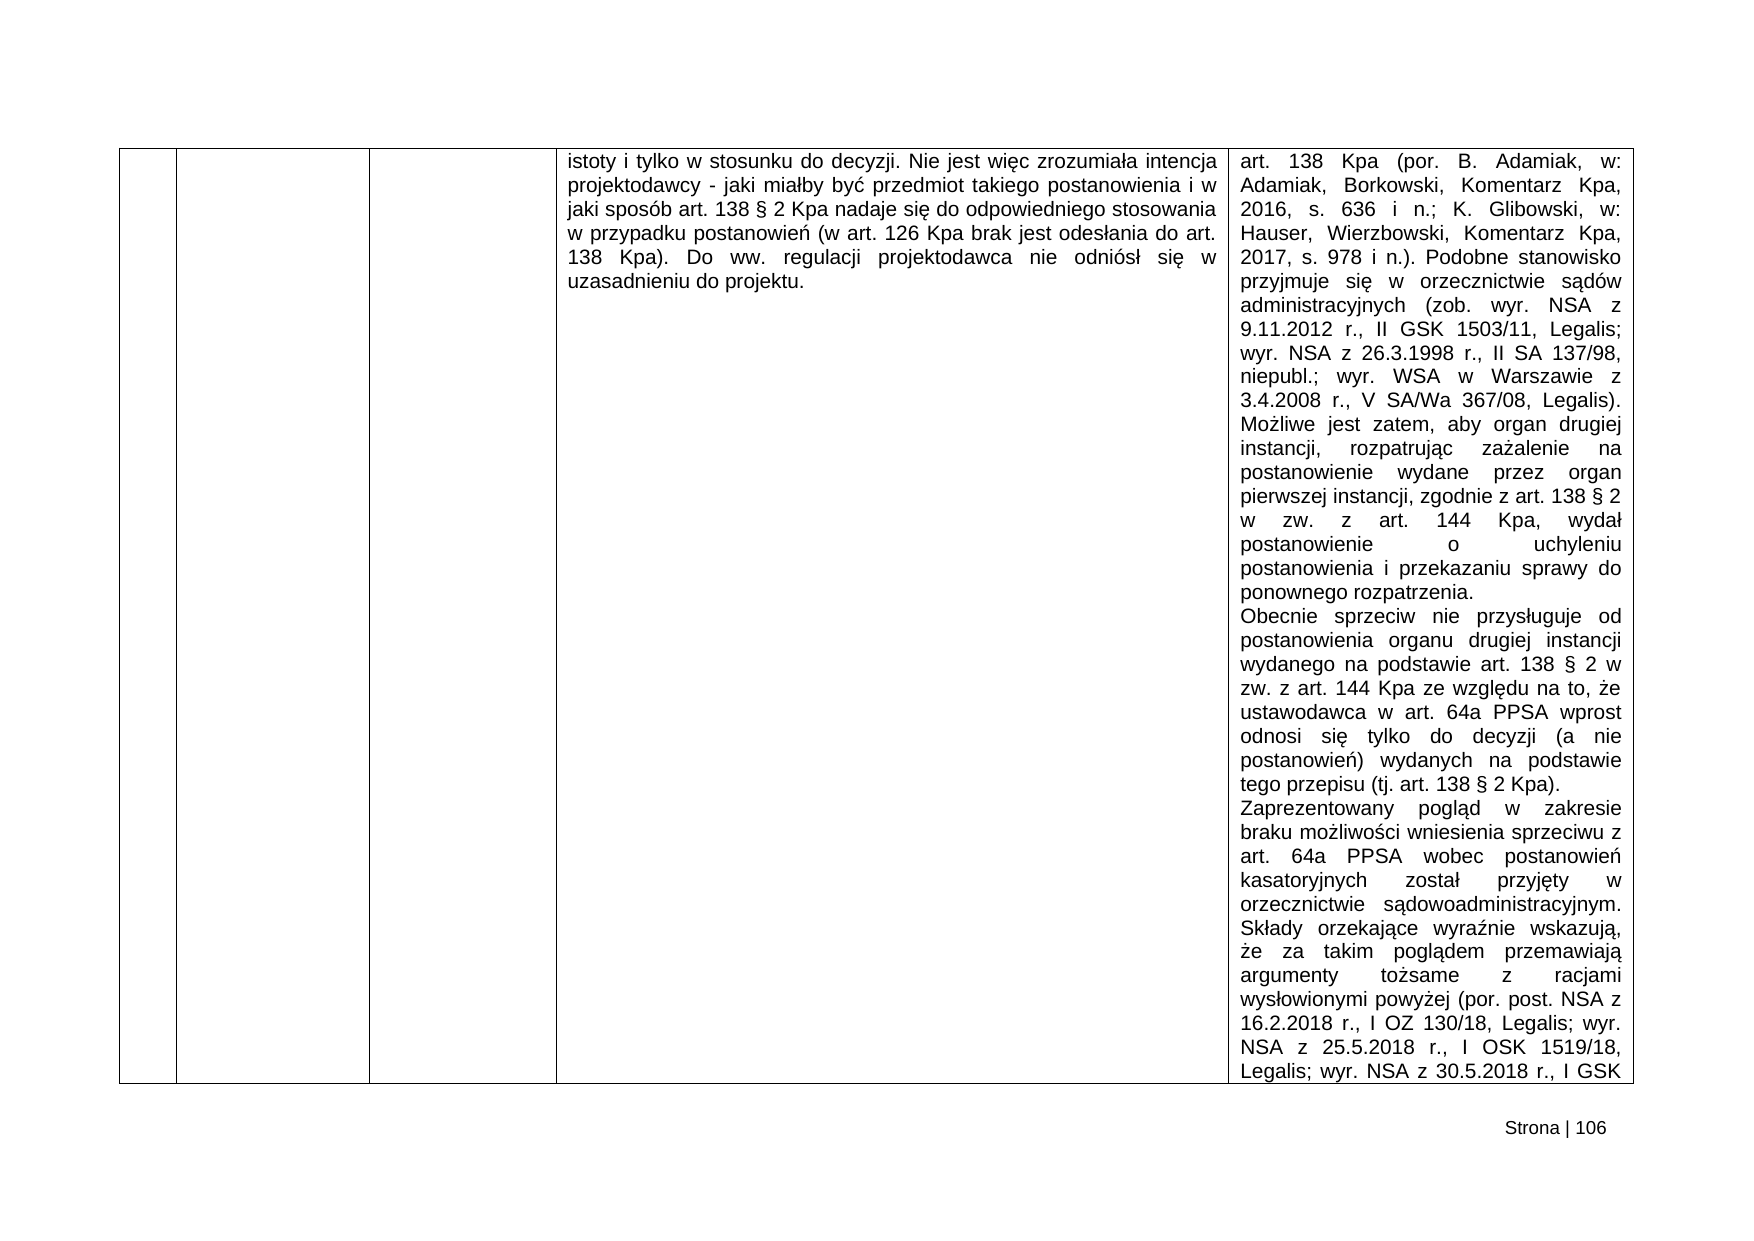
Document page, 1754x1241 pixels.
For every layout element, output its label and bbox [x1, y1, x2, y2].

table_cell [1229, 149, 1633, 1083]
table_cell [370, 149, 556, 1083]
table_cell [120, 149, 176, 1083]
table_cell [177, 149, 369, 1083]
table_cell [557, 149, 1228, 1083]
